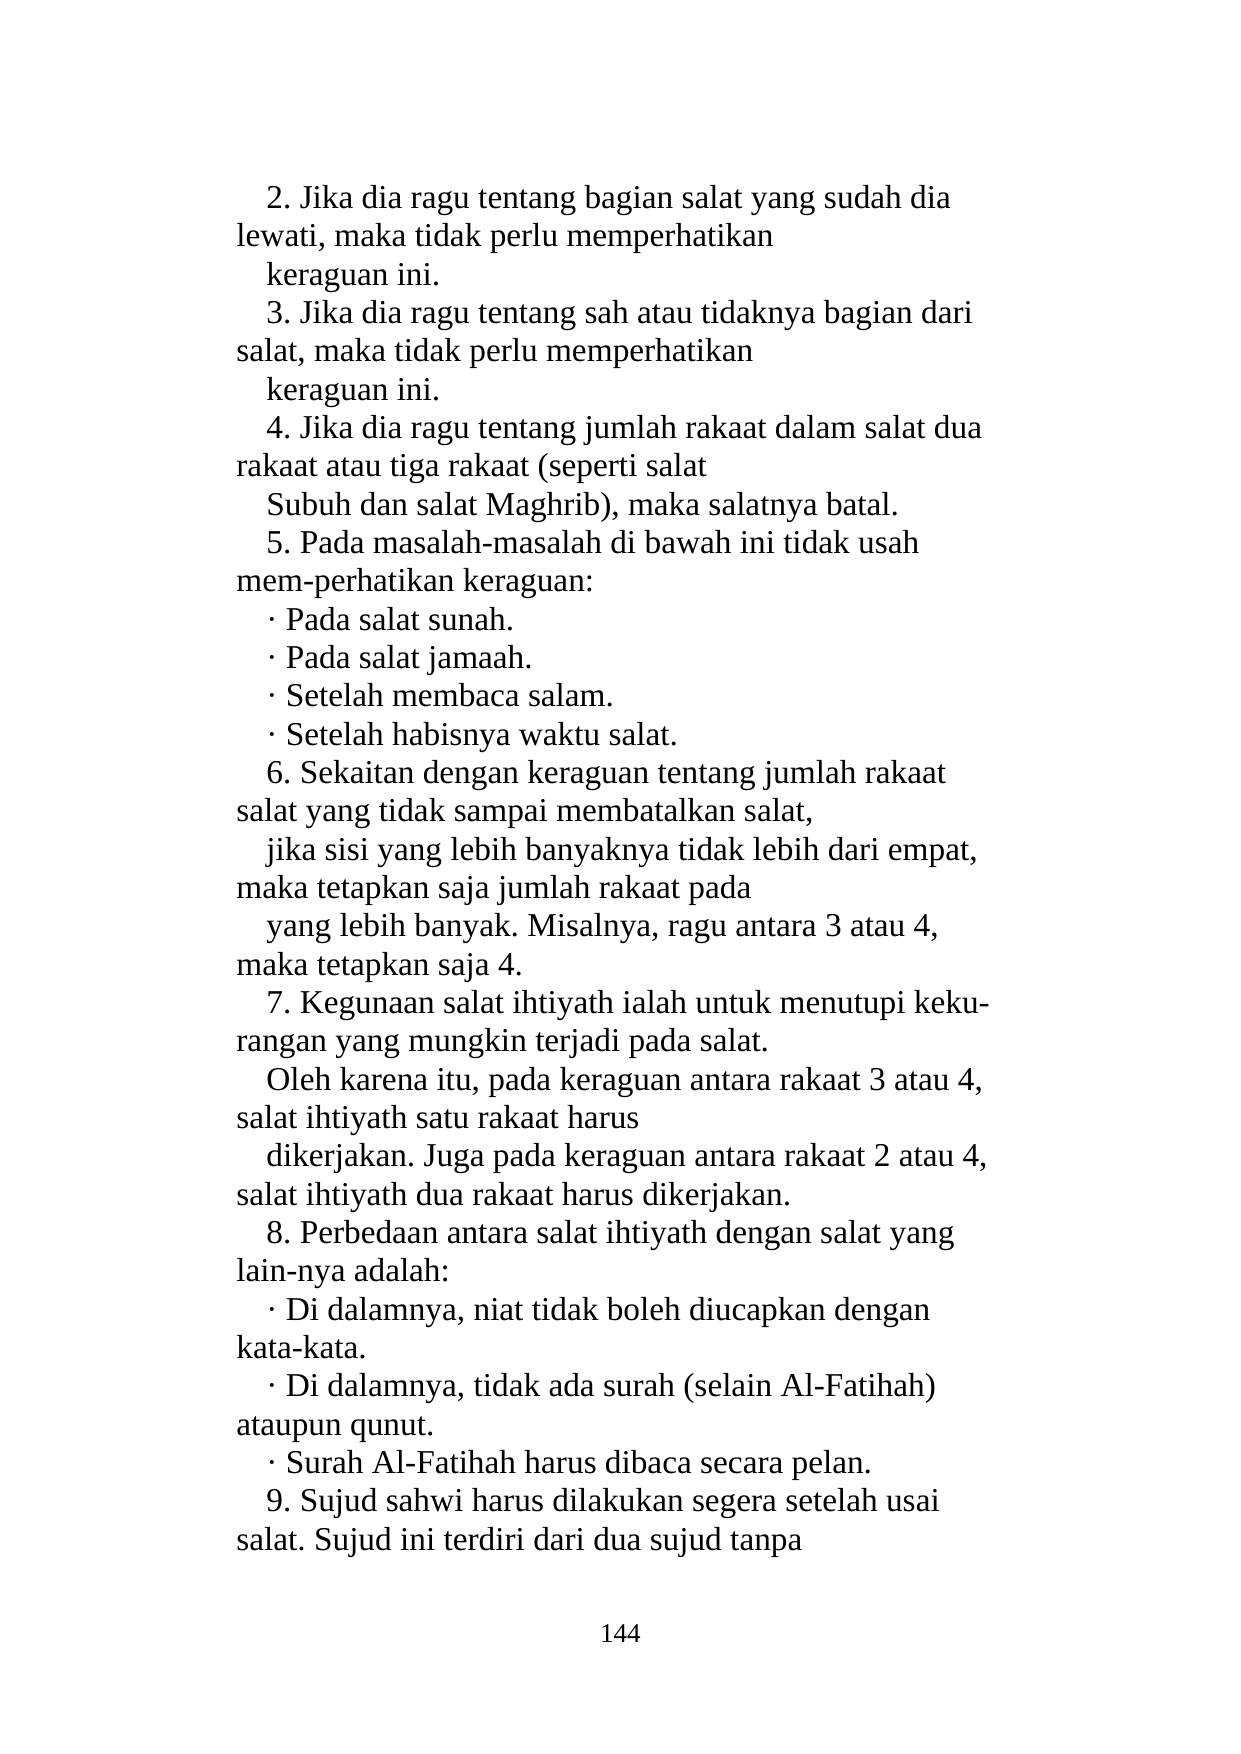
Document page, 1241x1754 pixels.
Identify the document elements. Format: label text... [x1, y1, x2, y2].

text 2. Jika dia ragu tentang bagian salat yang sudah dia lewati, maka tidak perlu memperhatikan [236, 177, 1004, 254]
text keraguan ini. [236, 254, 1004, 292]
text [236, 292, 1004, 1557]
